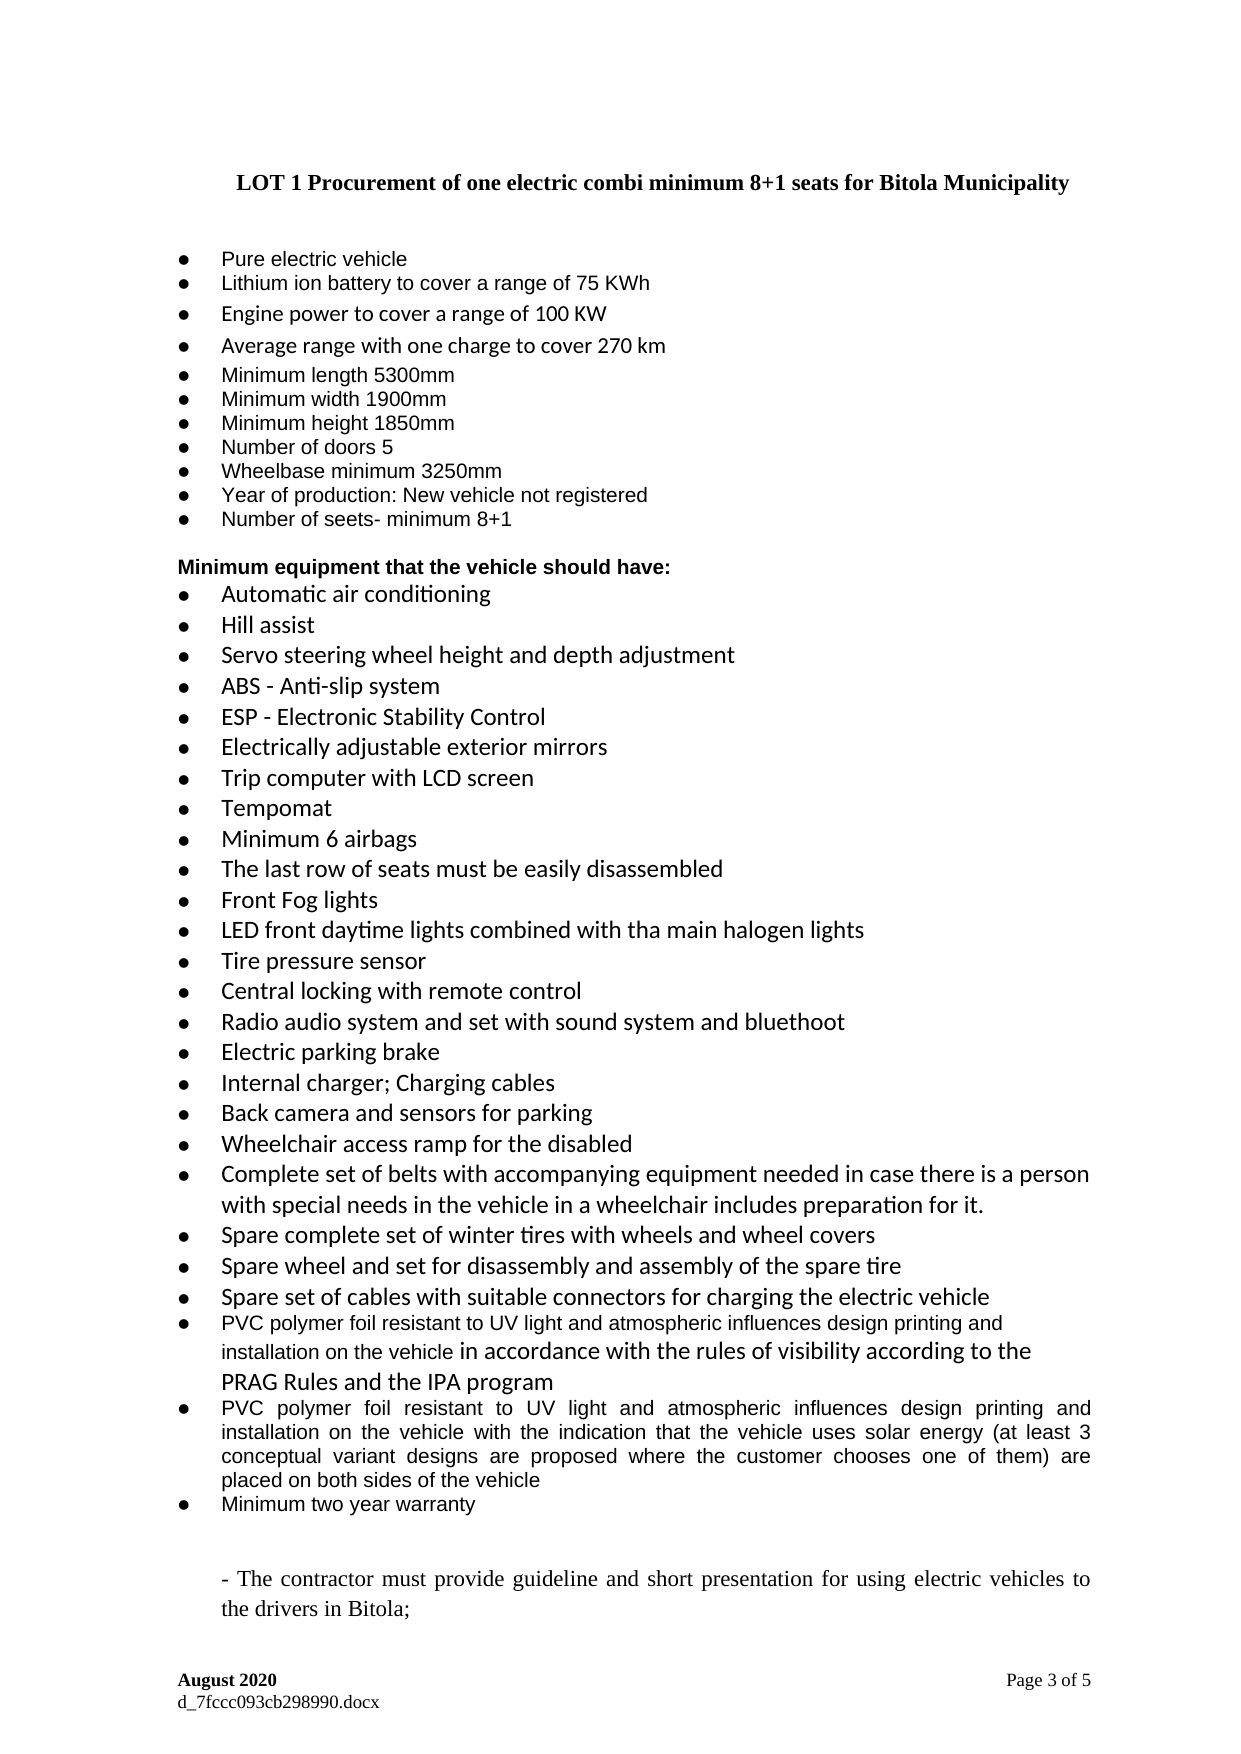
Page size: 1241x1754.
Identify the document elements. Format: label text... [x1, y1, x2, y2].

list Front Fog lights [177, 884, 1092, 914]
list Tire pressure sensor [177, 945, 1092, 975]
list Electric parking brake [177, 1036, 1092, 1067]
text LOT 1 Procurement of one electric combi minimum 8+1 seats for Bitola Municipality [236, 169, 1092, 196]
list Pure electric vehicle [177, 247, 1092, 271]
list Trip computer with LCD screen [177, 762, 1092, 792]
list Servo steering wheel height and depth adjustment [177, 640, 1092, 670]
list Minimum 6 airbags [177, 823, 1092, 853]
list - The contractor must provide guideline and short presentation for using electric vehicles to the drivers in Bitola; [221, 1565, 1092, 1621]
list Number of doors 5 [177, 435, 1092, 459]
list Spare set of cables with suitable connectors for charging the electric vehicle [177, 1281, 1092, 1311]
list LED front daytime lights combined with tha main halogen lights [177, 914, 1092, 945]
list Central locking with remote control [177, 975, 1092, 1006]
list Radio audio system and set with sound system and bluethoot [177, 1006, 1092, 1036]
list Tempomat [177, 792, 1092, 823]
list Internal charger; Charging cables [177, 1067, 1092, 1097]
list Minimum height 1850mm [177, 411, 1092, 435]
list Year of production: New vehicle not registered [177, 483, 1092, 507]
list Engine power to cover a range of 100 KW [177, 299, 1092, 327]
list Spare wheel and set for disassembly and assembly of the spare tire [177, 1250, 1092, 1281]
list ABS - Anti-slip system [177, 670, 1092, 701]
list Minimum length 5300mm [177, 363, 1092, 387]
list Minimum width 1900mm [177, 387, 1092, 411]
list PVC polymer foil resistant to UV light and atmospheric influences design printing and installation on the vehicle in accordance with the rules of visibility according to the PRAG Rules and the IPA program [177, 1311, 1092, 1396]
list Wheelbase minimum 3250mm [177, 459, 1092, 483]
list Number of seets- minimum 8+1 [177, 507, 1092, 531]
list Back camera and sensors for parking [177, 1097, 1092, 1128]
text Minimum equipment that the vehicle should have: [177, 555, 1092, 579]
list Lithium ion battery to cover a range of 75 KWh [177, 271, 1092, 295]
list Wheelchair access ramp for the disabled [177, 1128, 1092, 1158]
list Minimum two year warranty [177, 1492, 1092, 1516]
list PVC polymer foil resistant to UV light and atmospheric influences design printing and installation on the vehicle with the indication that the vehicle uses solar energy (at least 3 conceptual variant designs are proposed where the customer chooses one of them) are placed on both sides of the vehicle [177, 1396, 1092, 1492]
list Average range with one charge to cover 270 km [177, 331, 1092, 359]
list Electrically adjustable exterior mirrors [177, 731, 1092, 762]
list Complete set of belts with accompanying equipment needed in case there is a person with special needs in the vehicle in a wheelchair includes preparation for it. [177, 1158, 1092, 1219]
list Hill assist [177, 609, 1092, 640]
list Automatic air conditioning [177, 579, 1092, 609]
list Spare complete set of winter tires with wheels and wheel covers [177, 1219, 1092, 1250]
list The last row of seats must be easily disassembled [177, 853, 1092, 884]
list ESP - Electronic Stability Control [177, 701, 1092, 731]
